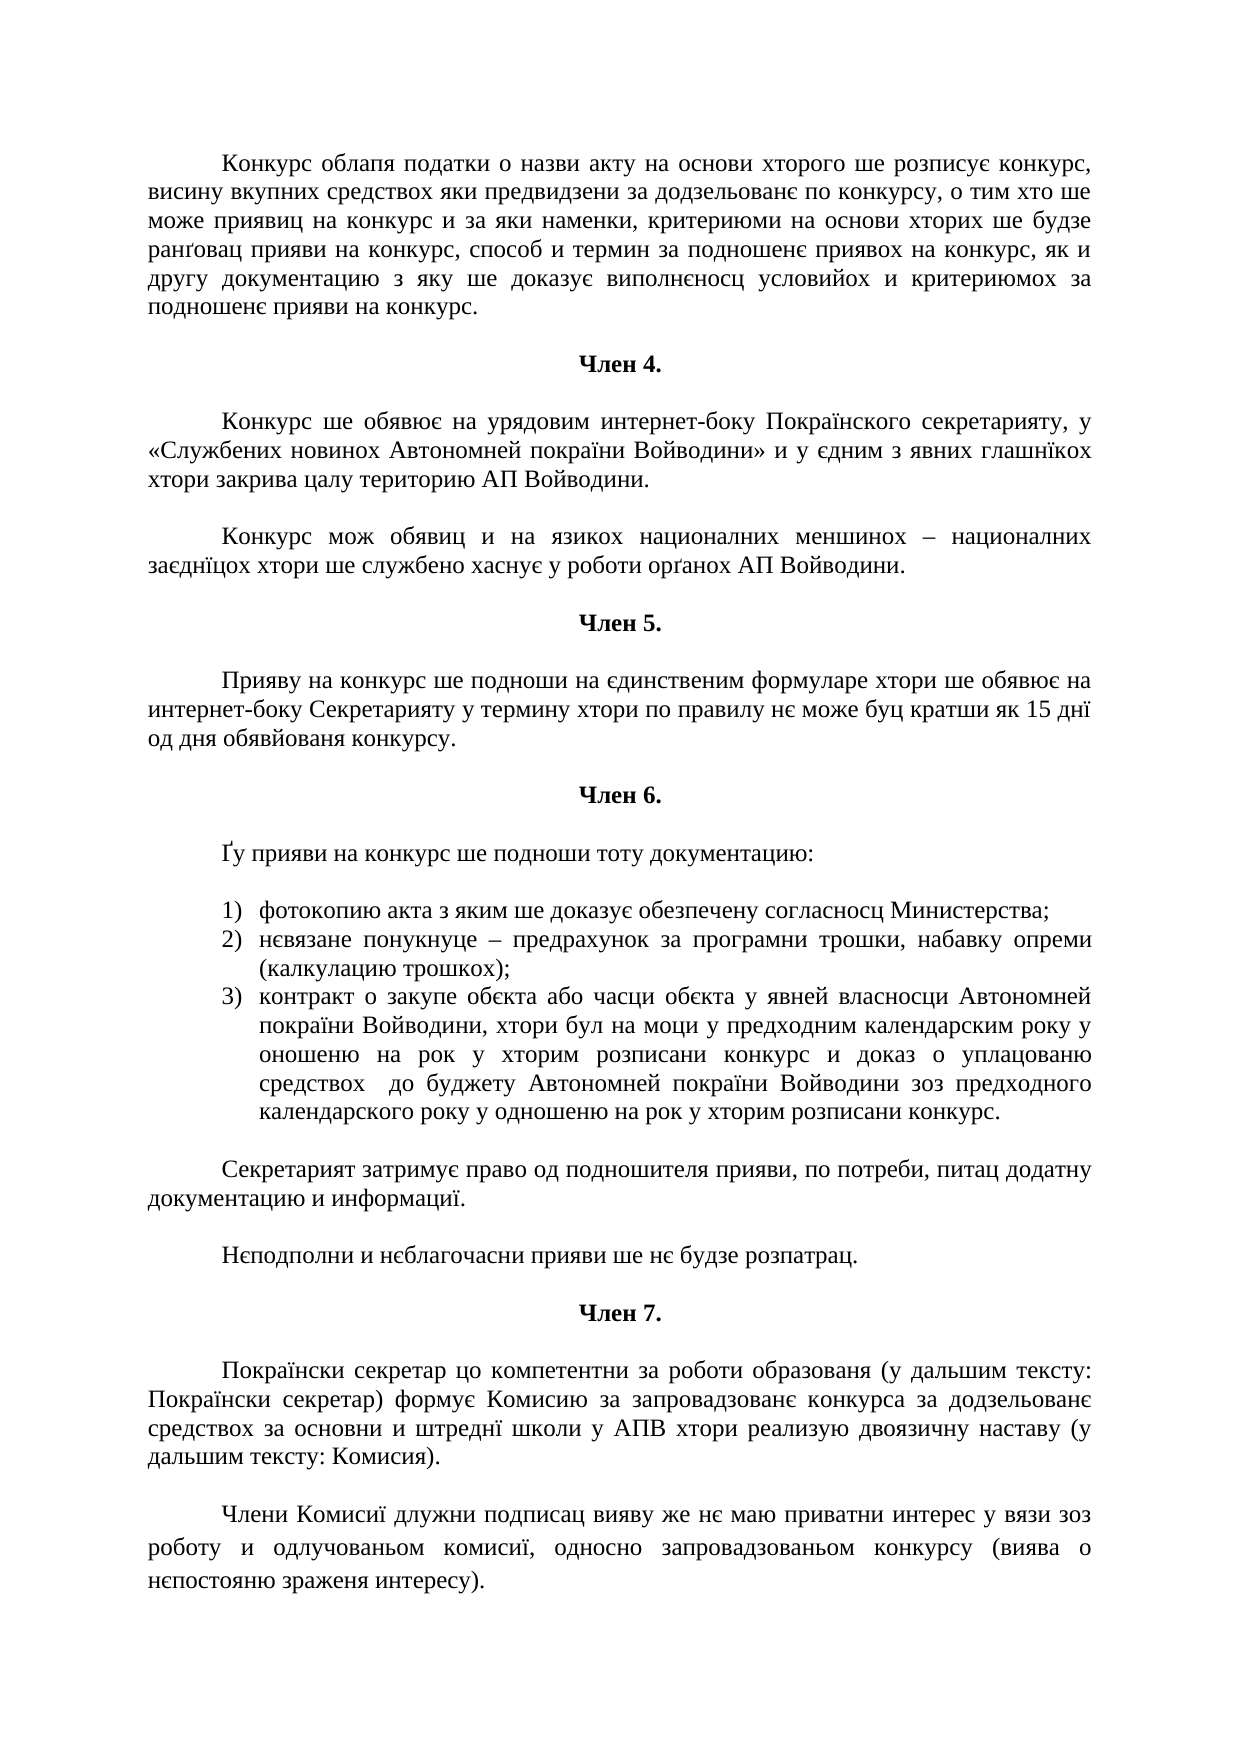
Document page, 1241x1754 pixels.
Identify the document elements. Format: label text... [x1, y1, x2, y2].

text Член 4. [148, 349, 1093, 378]
text Конкурс мож обявиц и на язикох националних меншинох – националних заєднїцох хтори ше службено хаснує у роботи орґанох АП Войводини. [148, 521, 1093, 579]
text Нєподполни и нєблагочасни прияви ше нє будзе розпатрац. [148, 1240, 1093, 1269]
list нєвязане понукнуце – предрахунок за програмни трошки, набавку опреми (калкулацию трошкох); [221, 924, 1093, 981]
list контракт о закупе обєкта або часци обєкта у явней власносци Автономней покраїни Войводини, хтори бул на моци у предходним календарским року у оношеню на рок у хторим розписани конкурс и доказ о уплацованю средствох до буджету Автономней покраїни Войводини зоз предходного календарского року у одношеню на рок у хторим розписани конкурс. [221, 981, 1093, 1125]
text Покраїнски секретар цо компетентни за роботи образованя (у дальшим тексту: Покраїнски секретар) формує Комисию за запровадзованє конкурса за додзельованє средствох за основни и штреднї школи у АПВ хтори реализую двоязичну наставу (у дальшим тексту: Комисия). [148, 1355, 1093, 1470]
text Член 7. [148, 1298, 1093, 1326]
text Прияву на конкурс ше подноши на єдинственим формуларе хтори ше обявює на интернет-боку Секретарияту у термину хтори по правилу нє може буц кратши як 15 днї од дня обявйованя конкурсу. [148, 665, 1093, 751]
text Конкурс ше обявює на урядовим интернет-боку Покраїнского секретарияту, у «Службених новинох Автономней покраїни Войводини» и у єдним з явних глашнїкох хтори закрива цалу територию АП Войводини. [148, 406, 1093, 493]
text Ґу прияви на конкурс ше подноши тоту документацию: [148, 838, 1093, 866]
text Секретарият затримує право од подношителя прияви, по потреби, питац додатну документацию и информациї. [148, 1154, 1093, 1211]
text Конкурс облапя податки о назви акту на основи хторого ше розписує конкурс, висину вкупних средствох яки предвидзени за додзельованє по конкурсу, о тим хто ше може приявиц на конкурс и за яки наменки, критериюми на основи хторих ше будзе ранґовац прияви на конкурс, способ и термин за подношенє приявох на конкурс, як и другу документацию з яку ше доказує виполнєносц условийох и критериюмох за подношенє прияви на конкурс. [148, 148, 1093, 320]
text Член 6. [148, 780, 1093, 809]
list фотокопию акта з яким ше доказує обезпечену согласносц Министерства; [221, 895, 1093, 924]
text Члени Комисиї длужни подписац вияву же нє маю приватни интерес у вязи зоз роботу и одлучованьом комисиї, односно запровадзованьом конкурсу (виява о нєпостояню зраженя интересу). [148, 1499, 1093, 1594]
text Член 5. [148, 608, 1093, 636]
